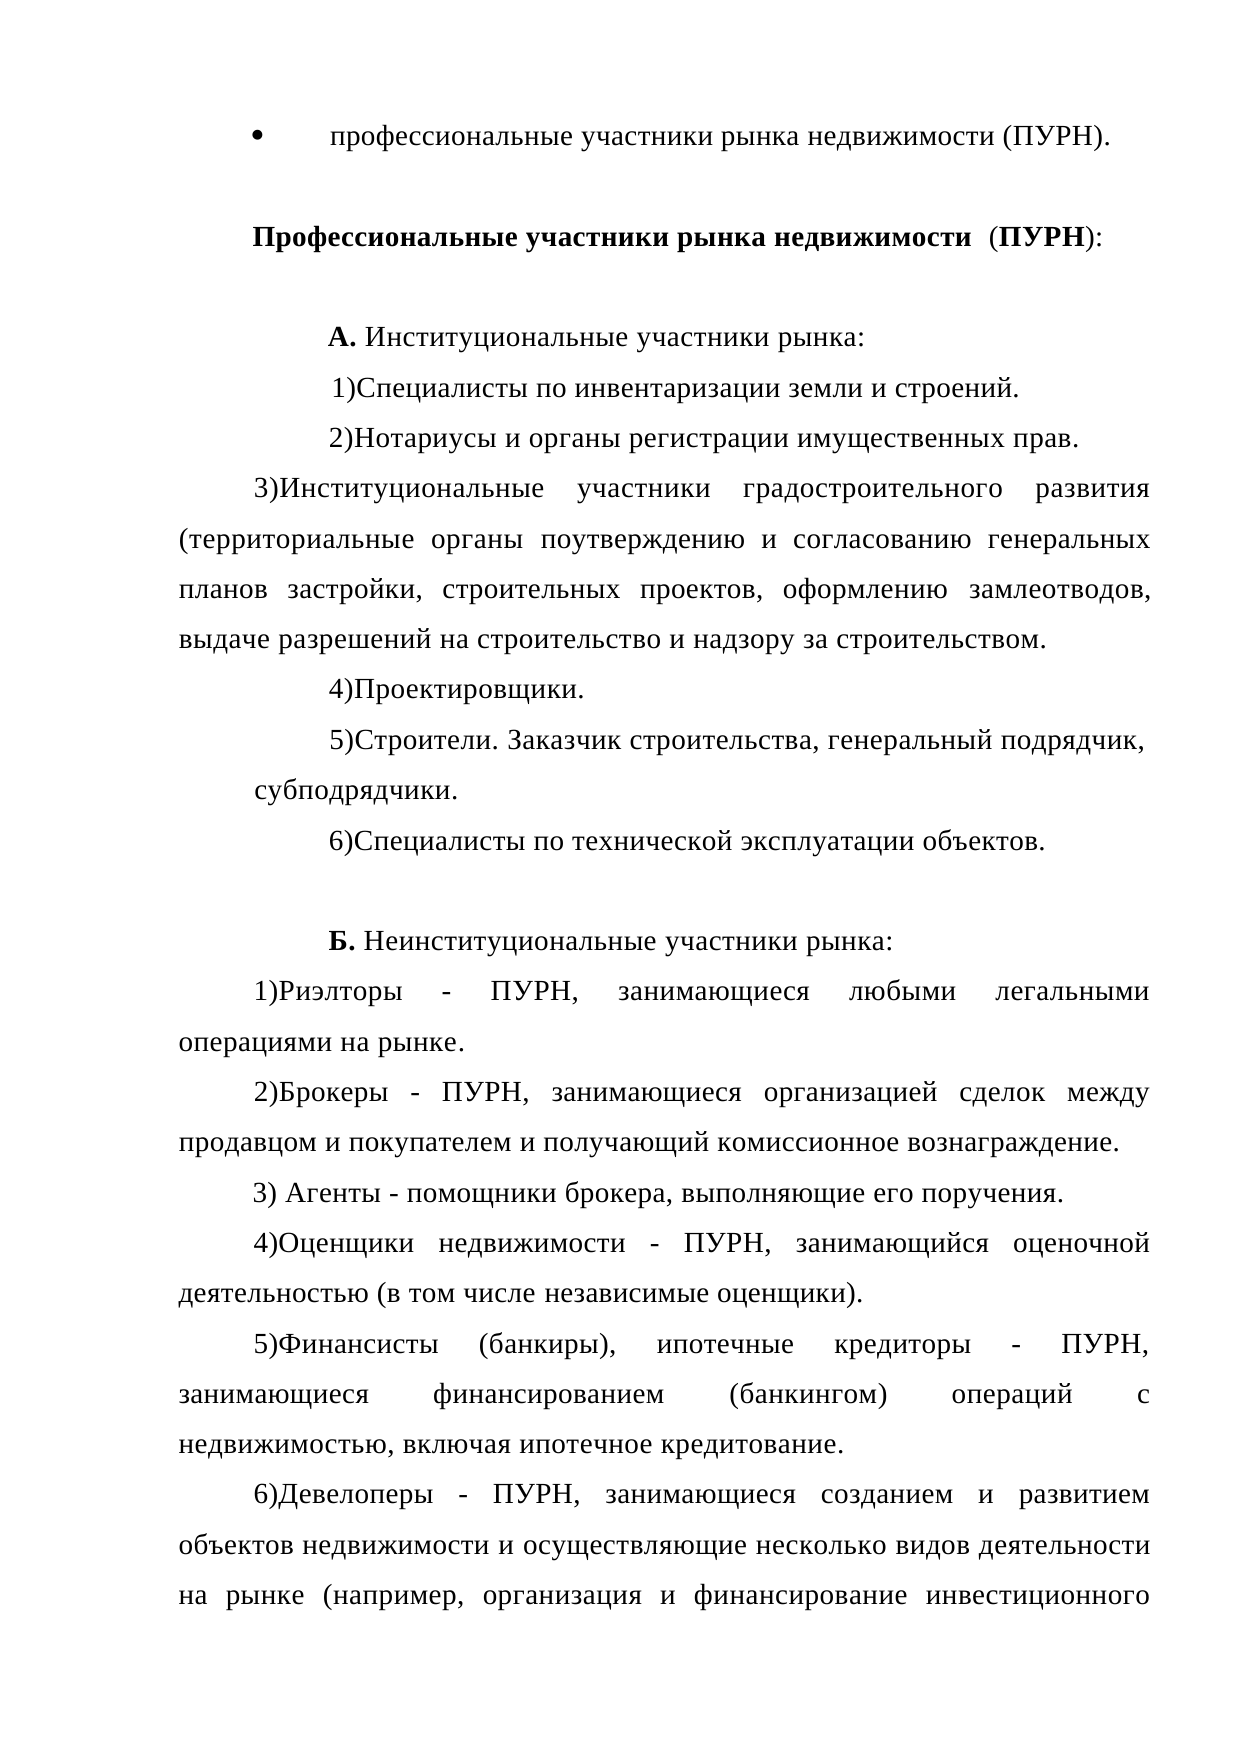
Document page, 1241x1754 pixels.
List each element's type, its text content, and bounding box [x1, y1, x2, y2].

text 3)Институциональные участники градостроительного развития (территориальные органы поутверждению и согласованию генеральных планов застройки, строительных проектов, оформлению замлеотводов, выдаче разрешений на строительство и надзору за строительством. [179, 470, 1152, 655]
text 1)Специалисты по инвентаризации земли и строений. [256, 370, 1152, 403]
list профессиональные участники рынка недвижимости (ПУРН). [177, 118, 1152, 152]
text 5)Финансисты (банкиры), ипотечные кредиторы - ПУРН, занимающиеся финансированием (банкингом) операций с недвижимостью, включая ипотечное кредитование. [178, 1326, 1151, 1460]
text Б. Неинституциональные участники рынка: [253, 923, 1152, 957]
text 4)Проектировщики. [254, 672, 1152, 705]
text 1)Риэлторы - ПУРН, занимающиеся любыми легальными операциями на рынке. [178, 973, 1151, 1057]
text 4)Оценщики недвижимости - ПУРН, занимающийся оценочной деятельностью (в том числе независимые оценщики). [178, 1225, 1152, 1309]
text 2)Брокеры - ПУРН, занимающиеся организацией сделок между продавцом и покупателем и получающий комиссионное вознаграждение. [179, 1074, 1151, 1158]
text 2)Нотариусы и органы регистрации имущественных прав. [254, 420, 1152, 454]
text 6)Специалисты по технической эксплуатации объектов. [254, 823, 1152, 856]
text 5)Строители. Заказчик строительства, генеральный подрядчик, субподрядчики. [254, 722, 1152, 806]
text Профессиональные участники рынка недвижимости (ПУРН): [177, 219, 1152, 252]
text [178, 1477, 1152, 1611]
text 3) Агенты - помощники брокера, выполняющие его поручения. [177, 1175, 1152, 1208]
text А. Институциональные участники рынка: [253, 319, 1152, 353]
